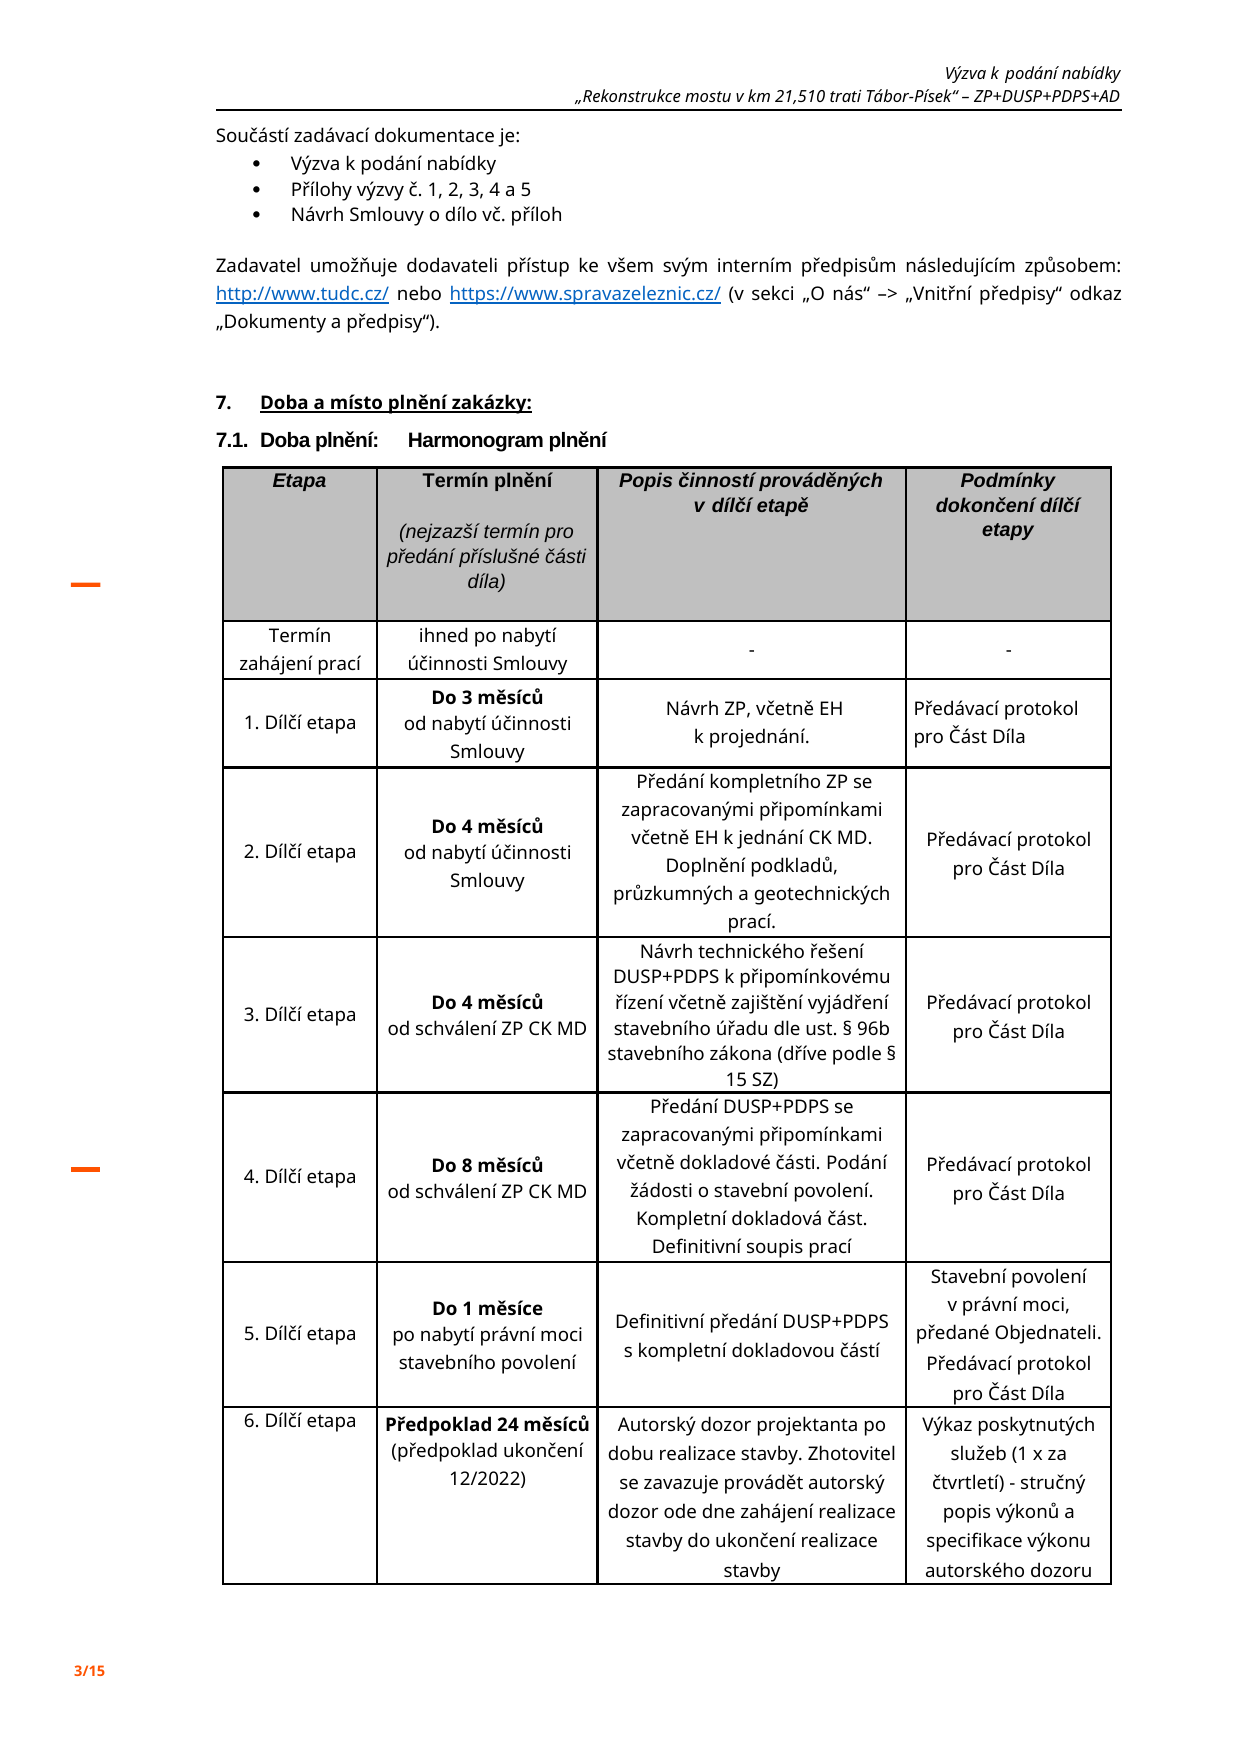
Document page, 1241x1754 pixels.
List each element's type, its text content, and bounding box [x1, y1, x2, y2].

table_cell 1. Dílčí etapa [224, 680, 376, 766]
table_cell Do 8 měsíců od schválení ZP CK MD [378, 1094, 596, 1261]
text 7. Doba a místo plnění zakázky: [216, 389, 1122, 415]
list Přílohy výzvy č. 1, 2, 3, 4 a 5 [253, 176, 1122, 201]
table_cell 3. Dílčí etapa [224, 938, 376, 1091]
list Návrh Smlouvy o dílo vč. příloh [253, 201, 1122, 227]
table_cell - [907, 622, 1110, 678]
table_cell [378, 1408, 596, 1583]
list Výzva k podání nabídky [253, 150, 1122, 176]
table_cell 2. Dílčí etapa [224, 769, 376, 936]
table_cell Do 4 měsíců od nabytí účinnosti Smlouvy [378, 769, 596, 936]
table_cell Předání kompletního ZP se zapracovanými připomínkami včetně EH k jednání CK MD. Doplnění podkladů, průzkumných a geotechnických prací. [599, 769, 905, 936]
table_cell Předání DUSP+PDPS se zapracovanými připomínkami včetně dokladové části. Podání žádosti o stavební povolení. Kompletní dokladová část. Definitivní soupis prací [599, 1094, 905, 1261]
table_cell Předávací protokol pro Část Díla [907, 769, 1110, 936]
table_cell Termín zahájení prací [224, 622, 376, 678]
table_cell Do 1 měsíce po nabytí právní moci stavebního povolení [378, 1263, 596, 1406]
table_cell Návrh ZP, včetně EH k projednání. [599, 680, 905, 766]
table_cell Předávací protokol pro Část Díla [907, 680, 1110, 766]
table_cell Návrh technického řešení DUSP+PDPS k připomínkovému řízení včetně zajištění vyjádření stavebního úřadu dle ust. § 96b stavebního zákona (dříve podle § 15 SZ) [599, 938, 905, 1091]
table_cell Stavební povolení v právní moci, předané Objednateli. Předávací protokol pro Část Díla [907, 1263, 1110, 1406]
text Zadavatel umožňuje dodavateli přístup ke všem svým interním předpisům následujícím způsobem: http://www.tudc.cz/ nebo https://www.spravazeleznic.cz/ (v sekci „O nás“ –> „Vnitřní předpisy“ odkaz „Dokumenty a předpisy“). [216, 252, 1122, 334]
table_cell 4. Dílčí etapa [224, 1094, 376, 1261]
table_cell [599, 1408, 905, 1583]
table_header Popis činností prováděných v dílčí etapě [599, 469, 905, 620]
text Součástí zadávací dokumentace je: [216, 122, 1122, 148]
table_cell ihned po nabytí účinnosti Smlouvy [378, 622, 596, 678]
table_cell Předávací protokol pro Část Díla [907, 1094, 1110, 1261]
table_cell Předávací protokol pro Část Díla [907, 938, 1110, 1091]
table_cell 6. Dílčí etapa [224, 1408, 376, 1583]
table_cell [907, 1408, 1110, 1583]
table_header Termín plnění [378, 469, 596, 518]
table_cell Do 4 měsíců od schválení ZP CK MD [378, 938, 596, 1091]
subtitle 7.1. Doba plnění: Harmonogram plnění [216, 428, 1122, 452]
table_header Podmínky dokončení dílčí etapy [907, 469, 1110, 620]
table_cell - [599, 622, 905, 678]
table_cell (nejzazší termín pro předání příslušné části díla) [378, 518, 596, 620]
table_cell Do 3 měsíců od nabytí účinnosti Smlouvy [378, 680, 596, 766]
table_cell Definitivní předání DUSP+PDPS s kompletní dokladovou částí [599, 1263, 905, 1406]
table_cell 5. Dílčí etapa [224, 1263, 376, 1406]
table_header Etapa [224, 469, 376, 620]
